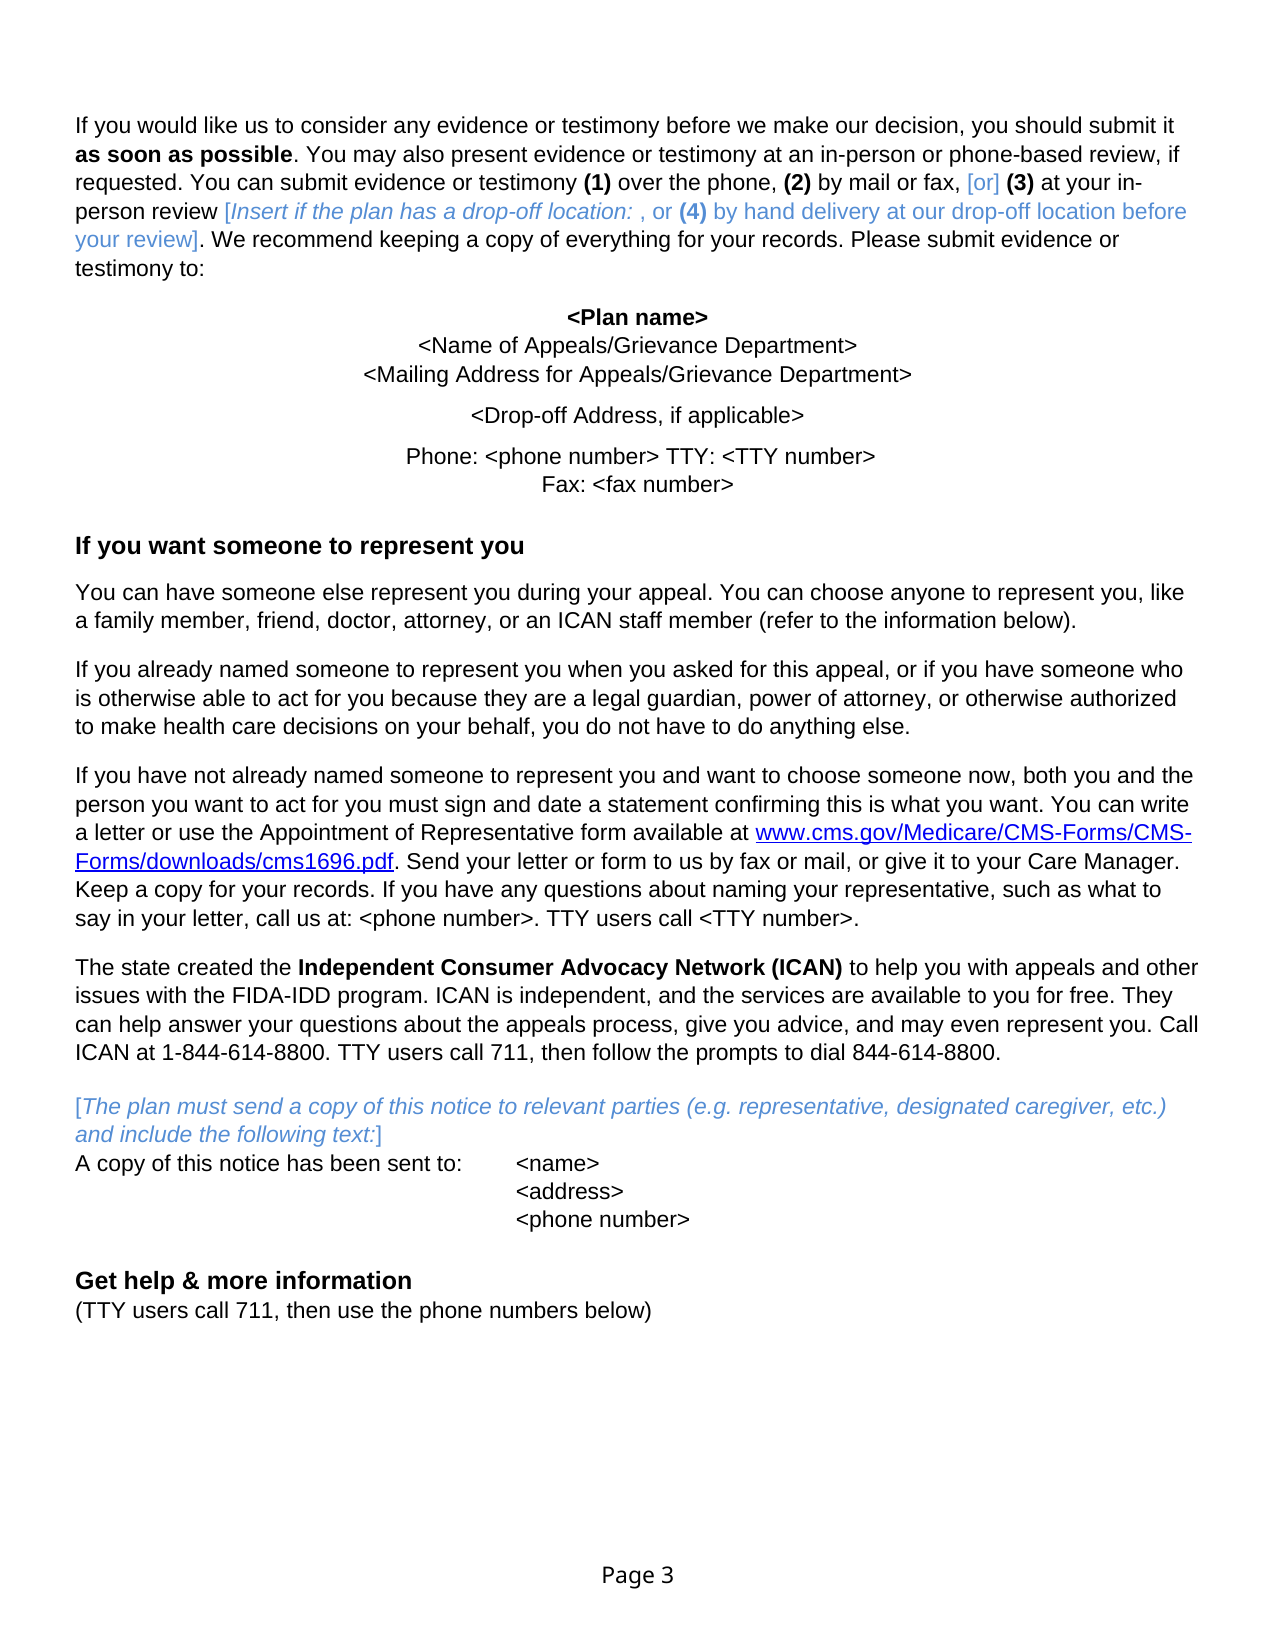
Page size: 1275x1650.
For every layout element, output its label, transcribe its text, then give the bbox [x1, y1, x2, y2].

text [The plan must send a copy of this notice to relevant parties (e.g. representative, designated caregiver, etc.) and include the following text:] [75, 1093, 1200, 1147]
text (TTY users call 711, then use the phone numbers below) [75, 1297, 1200, 1323]
text The state created the Independent Consumer Advocacy Network (ICAN) to help you with appeals and other issues with the FIDA-IDD program. ICAN is independent, and the services are available to you for free. They can help answer your questions about the appeals process, give you advice, and may even represent you. Call ICAN at 1-844-614-8800. TTY users call 711, then follow the prompts to dial 844-614-8800. [75, 954, 1200, 1066]
text Fax: <fax number> [75, 471, 1200, 497]
text <address> [75, 1178, 1200, 1204]
text <Drop-off Address, if applicable> [75, 402, 1200, 428]
text If you want someone to represent you [75, 531, 1200, 559]
text <Mailing Address for Appeals/Grievance Department> [75, 361, 1200, 387]
text Phone: <phone number> TTY: <TTY number> [75, 443, 1200, 469]
text <Name of Appeals/Grievance Department> [75, 332, 1200, 359]
text Get help & more information [75, 1266, 1200, 1295]
text <Plan name> [75, 304, 1200, 330]
text <phone number> [75, 1206, 1200, 1233]
text If you would like us to consider any evidence or testimony before we make our decision, you should submit it as soon as possible. You may also present evidence or testimony at an in-person or phone-based review, if requested. You can submit evidence or testimony (1) over the phone, (2) by mail or fax, [or] (3) at your in-person review [Insert if the plan has a drop-off location: , or (4) by hand delivery at our drop-off location before your review]. We recommend keeping a copy of everything for your records. Please submit evidence or testimony to: [75, 112, 1200, 281]
text If you have not already named someone to represent you and want to choose someone now, both you and the person you want to act for you must sign and date a statement confirming this is what you want. You can write a letter or use the Appointment of Representative form available at www.cms.gov/Medicare/CMS-Forms/CMS-Forms/downloads/cms1696.pdf. Send your letter or form to us by fax or mail, or give it to your Care Manager. Keep a copy for your records. If you have any questions about naming your representative, such as what to say in your letter, call us at: <phone number>. TTY users call <TTY number>. [75, 762, 1200, 931]
text You can have someone else represent you during your appeal. You can choose anyone to represent you, like a family member, friend, doctor, attorney, or an ICAN staff member (refer to the information below). [75, 578, 1200, 633]
text If you already named someone to represent you when you asked for this appeal, or if you have someone who is otherwise able to act for you because they are a legal guardian, power of attorney, or otherwise authorized to make health care decisions on your behalf, you do not have to do anything else. [75, 656, 1200, 739]
text A copy of this notice has been sent to: <name> [75, 1149, 1200, 1176]
